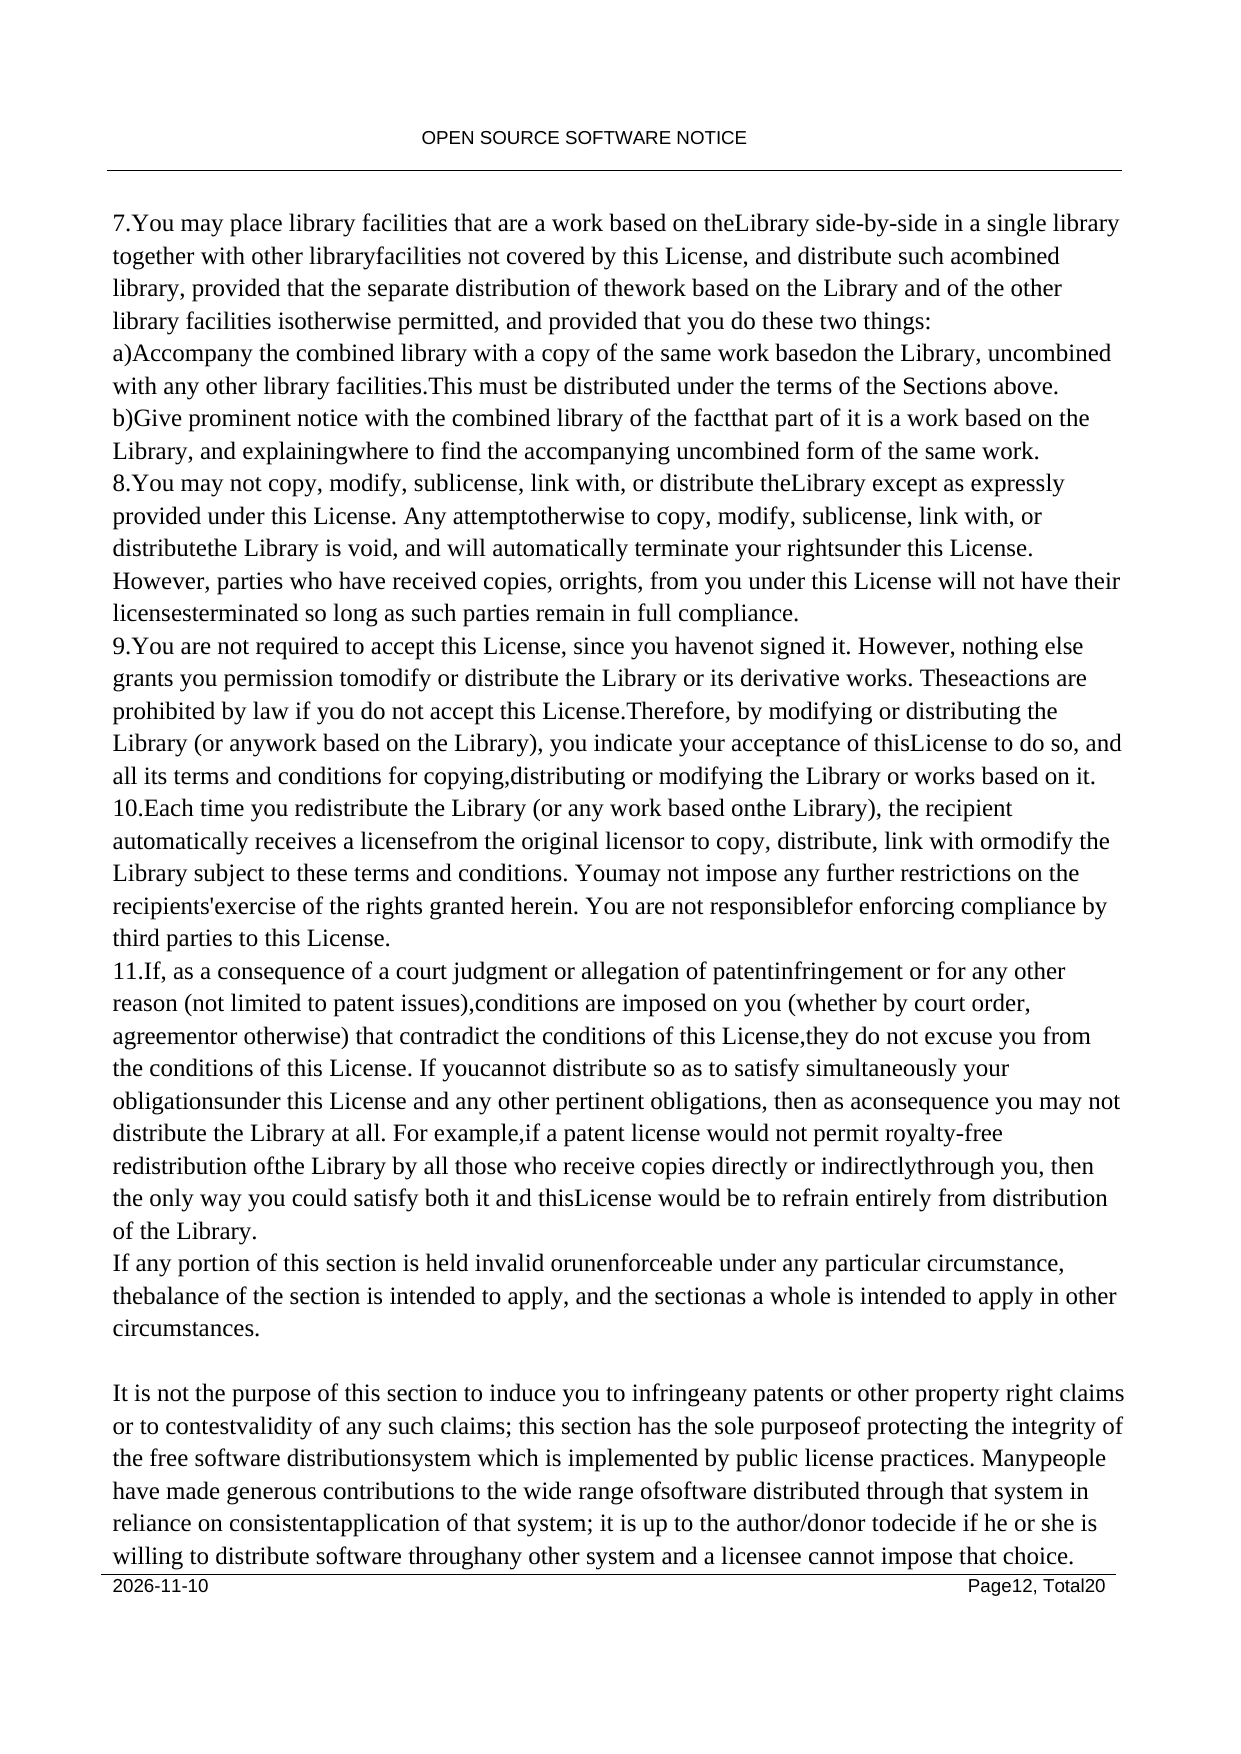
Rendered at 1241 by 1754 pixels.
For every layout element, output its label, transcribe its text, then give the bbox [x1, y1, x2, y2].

text It is not the purpose of this section to induce you to infringeany patents or other property right claims or to contestvalidity of any such claims; this section has the sole purposeof protecting the integrity of the free software distributionsystem which is implemented by public license practices. Manypeople have made generous contributions to the wide range ofsoftware distributed through that system in reliance on consistentapplication of that system; it is up to the author/donor todecide if he or she is willing to distribute software throughany other system and a licensee cannot impose that choice. [112, 1376, 1128, 1571]
text 11.If, as a consequence of a court judgment or allegation of patentinfringement or for any other reason (not limited to patent issues),conditions are imposed on you (whether by court order, agreementor otherwise) that contradict the conditions of this License,they do not excuse you from the conditions of this License. If youcannot distribute so as to satisfy simultaneously your obligationsunder this License and any other pertinent obligations, then as aconsequence you may not distribute the Library at all. For example,if a patent license would not permit royalty-free redistribution ofthe Library by all those who receive copies directly or indirectlythrough you, then the only way you could satisfy both it and thisLicense would be to refrain entirely from distribution of the Library. [112, 954, 1128, 1246]
text b)Give prominent notice with the combined library of the factthat part of it is a work based on the Library, and explainingwhere to find the accompanying uncombined form of the same work. [112, 401, 1128, 466]
text If any portion of this section is held invalid orunenforceable under any particular circumstance, thebalance of the section is intended to apply, and the sectionas a whole is intended to apply in other circumstances. [112, 1246, 1128, 1344]
text 9.You are not required to accept this License, since you havenot signed it. However, nothing else grants you permission tomodify or distribute the Library or its derivative works. Theseactions are prohibited by law if you do not accept this License.Therefore, by modifying or distributing the Library (or anywork based on the Library), you indicate your acceptance of thisLicense to do so, and all its terms and conditions for copying,distributing or modifying the Library or works based on it. [112, 629, 1128, 791]
text 10.Each time you redistribute the Library (or any work based onthe Library), the recipient automatically receives a licensefrom the original licensor to copy, distribute, link with ormodify the Library subject to these terms and conditions. Youmay not impose any further restrictions on the recipients'exercise of the rights granted herein. You are not responsiblefor enforcing compliance by third parties to this License. [112, 791, 1128, 954]
text a)Accompany the combined library with a copy of the same work basedon the Library, uncombined with any other library facilities.This must be distributed under the terms of the Sections above. [112, 336, 1128, 401]
text 8.You may not copy, modify, sublicense, link with, or distribute theLibrary except as expressly provided under this License. Any attemptotherwise to copy, modify, sublicense, link with, or distributethe Library is void, and will automatically terminate your rightsunder this License. However, parties who have received copies, orrights, from you under this License will not have their licensesterminated so long as such parties remain in full compliance. [112, 466, 1128, 629]
text 7.You may place library facilities that are a work based on theLibrary side-by-side in a single library together with other libraryfacilities not covered by this License, and distribute such acombined library, provided that the separate distribution of thework based on the Library and of the other library facilities isotherwise permitted, and provided that you do these two things: [112, 206, 1128, 336]
